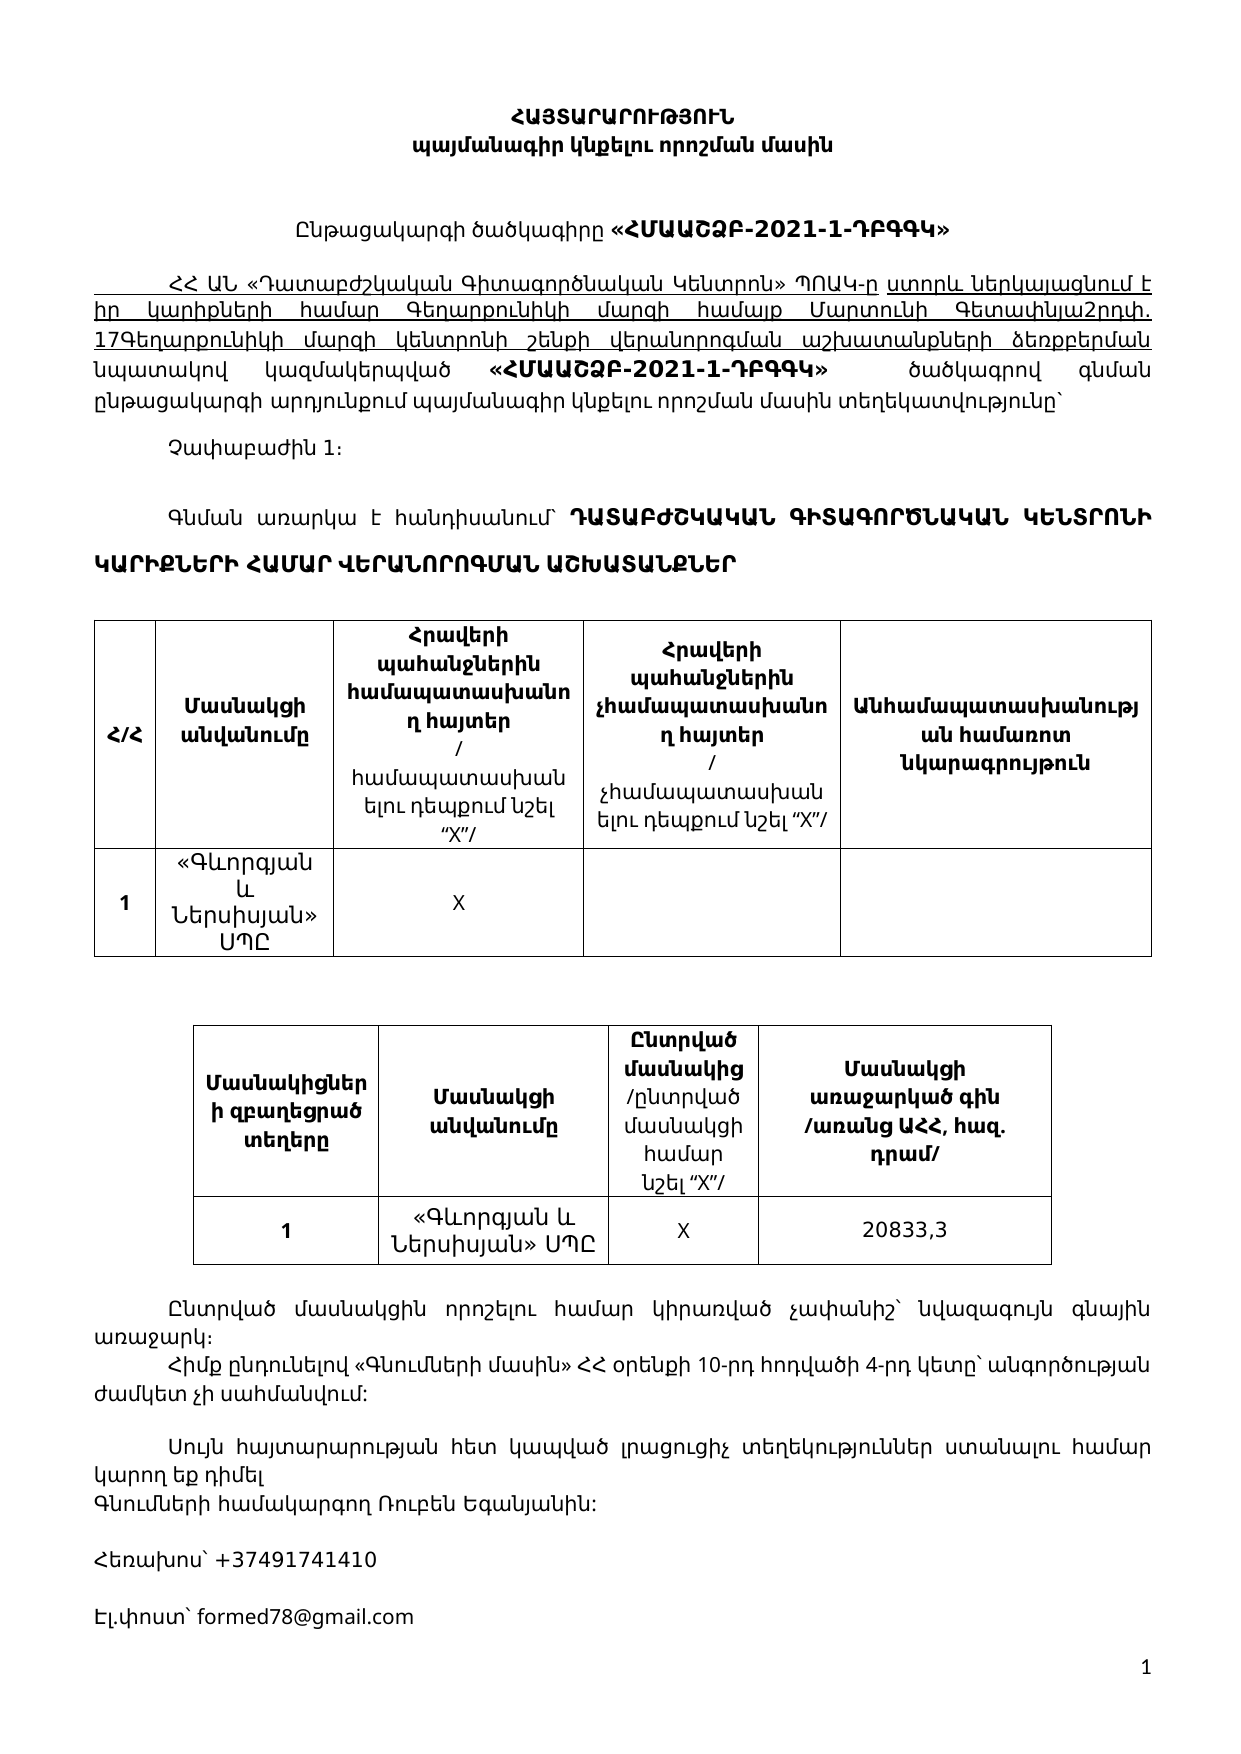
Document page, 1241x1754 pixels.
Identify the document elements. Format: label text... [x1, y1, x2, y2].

text Հեռախոս՝ +37491741410 [94, 1545, 1152, 1573]
text Գնումների համակարգող Ռուբեն Եգանյանին: [94, 1489, 1152, 1517]
text Սույն հայտարարության հետ կապված լրացուցիչ տեղեկություններ ստանալու համար կարող եք դիմել [94, 1432, 1152, 1489]
table_header Մասնակցի անվանումը [379, 1026, 608, 1196]
table_header Հ/Հ [95, 621, 155, 848]
table_header Հրավերի պահանջներին չհամապատասխանող հայտեր /չհամապատասխանելու դեպքում նշել “X”/ [584, 621, 840, 848]
text ՀՀ ԱՆ «Դատաբժշկական Գիտագործնական Կենտրոն» ՊՈԱԿ-ը ստորև ներկայացնում է իր կարիքների համար Գեղարքունիկի մարզի համայք Մարտունի Գետափնյա2րդփ. 17Գեղարքունիկի մարզի կենտրոնի շենքի վերանորոգման աշխատանքների ձեռքբերման նպատակով կազմակերպված «ՀՄԱԱՇՁԲ-2021-1-ԴԲԳԳԿ» ծածկագրով գնման ընթացակարգի արդյունքում պայմանագիր կնքելու որոշման մասին տեղեկատվությունը` [94, 321, 1152, 349]
table_cell [584, 849, 840, 956]
text Ընթացակարգի ծածկագիրը «ՀՄԱԱՇՁԲ-2021-1-ԴԲԳԳԿ» [94, 216, 1152, 244]
table_header Անհամապատասխանության համառոտ նկարագրույթուն [841, 621, 1151, 848]
table_header Մասնակիցների զբաղեցրած տեղերը [194, 1026, 378, 1196]
table_cell «Գևորգյան և Ներսիսյան» ՍՊԸ [379, 1197, 608, 1264]
table_cell X [334, 849, 583, 956]
table_cell [841, 849, 1151, 956]
text ՀՀ ԱՆ «Դատաբժշկական Գիտագործնական Կենտրոն» ՊՈԱԿ-ը ստորև ներկայացնում է իր կարիքների համար Գեղարքունիկի մարզի համայք Մարտունի Գետափնյա2րդփ. 17Գեղարքունիկի մարզի կենտրոնի շենքի վերանորոգման աշխատանքների ձեռքբերման նպատակով կազմակերպված «ՀՄԱԱՇՁԲ-2021-1-ԴԲԳԳԿ» ծածկագրով գնման ընթացակարգի արդյունքում պայմանագիր կնքելու որոշման մասին տեղեկատվությունը` [94, 272, 1152, 319]
text ՀԱՅՏԱՐԱՐՈՒԹՅՈՒՆ [94, 102, 1152, 130]
table_cell 1 [95, 849, 155, 956]
text Գնման առարկա է հանդիսանում` ԴԱՏԱԲԺՇԿԱԿԱՆ ԳԻՏԱԳՈՐԾՆԱԿԱՆ ԿԵՆՏՐՈՆԻ ԿԱՐԻՔՆԵՐԻ ՀԱՄԱՐ ՎԵՐԱՆՈՐՈԳՄԱՆ ԱՇԽԱՏԱՆՔՆԵՐ [94, 501, 1152, 579]
text Հիմք ընդունելով «Գնումների մասին» ՀՀ օրենքի 10-րդ հոդվածի 4-րդ կետը՝ անգործության ժամկետ չի սահմանվում: [94, 1351, 1152, 1407]
table_cell 20833,3 [759, 1197, 1051, 1264]
table_header Մասնակցի առաջարկած գին /առանց ԱՀՀ, հազ. դրամ/ [759, 1026, 1051, 1196]
table_cell 1 [194, 1197, 378, 1264]
table_header Ընտրված մասնակից /ընտրված մասնակցի համար նշել “X”/ [609, 1026, 758, 1196]
table_cell Х [609, 1197, 758, 1264]
text Ընտրված մասնակցին որոշելու համար կիրառված չափանիշ՝ նվազագույն գնային առաջարկ։ [94, 1294, 1152, 1351]
text Չափաբաժին 1։ [94, 433, 1152, 462]
text պայմանագիր կնքելու որոշման մասին [94, 130, 1152, 159]
text ՀՀ ԱՆ «Դատաբժշկական Գիտագործնական Կենտրոն» ՊՈԱԿ-ը ստորև ներկայացնում է իր կարիքների համար Գեղարքունիկի մարզի համայք Մարտունի Գետափնյա2րդփ. 17Գեղարքունիկի մարզի կենտրոնի շենքի վերանորոգման աշխատանքների ձեռքբերման նպատակով կազմակերպված «ՀՄԱԱՇՁԲ-2021-1-ԴԲԳԳԿ» ծածկագրով գնման ընթացակարգի արդյունքում պայմանագիր կնքելու որոշման մասին տեղեկատվությունը` [94, 350, 1152, 414]
text Էլ.փոստ՝ formed78@gmail.com [94, 1602, 1152, 1630]
table_cell «Գևորգյան և Ներսիսյան» ՍՊԸ [156, 849, 333, 956]
table_header Մասնակցի անվանումը [156, 621, 333, 848]
table_header Հրավերի պահանջներին համապատասխանող հայտեր /համապատասխանելու դեպքում նշել “X”/ [334, 621, 583, 848]
